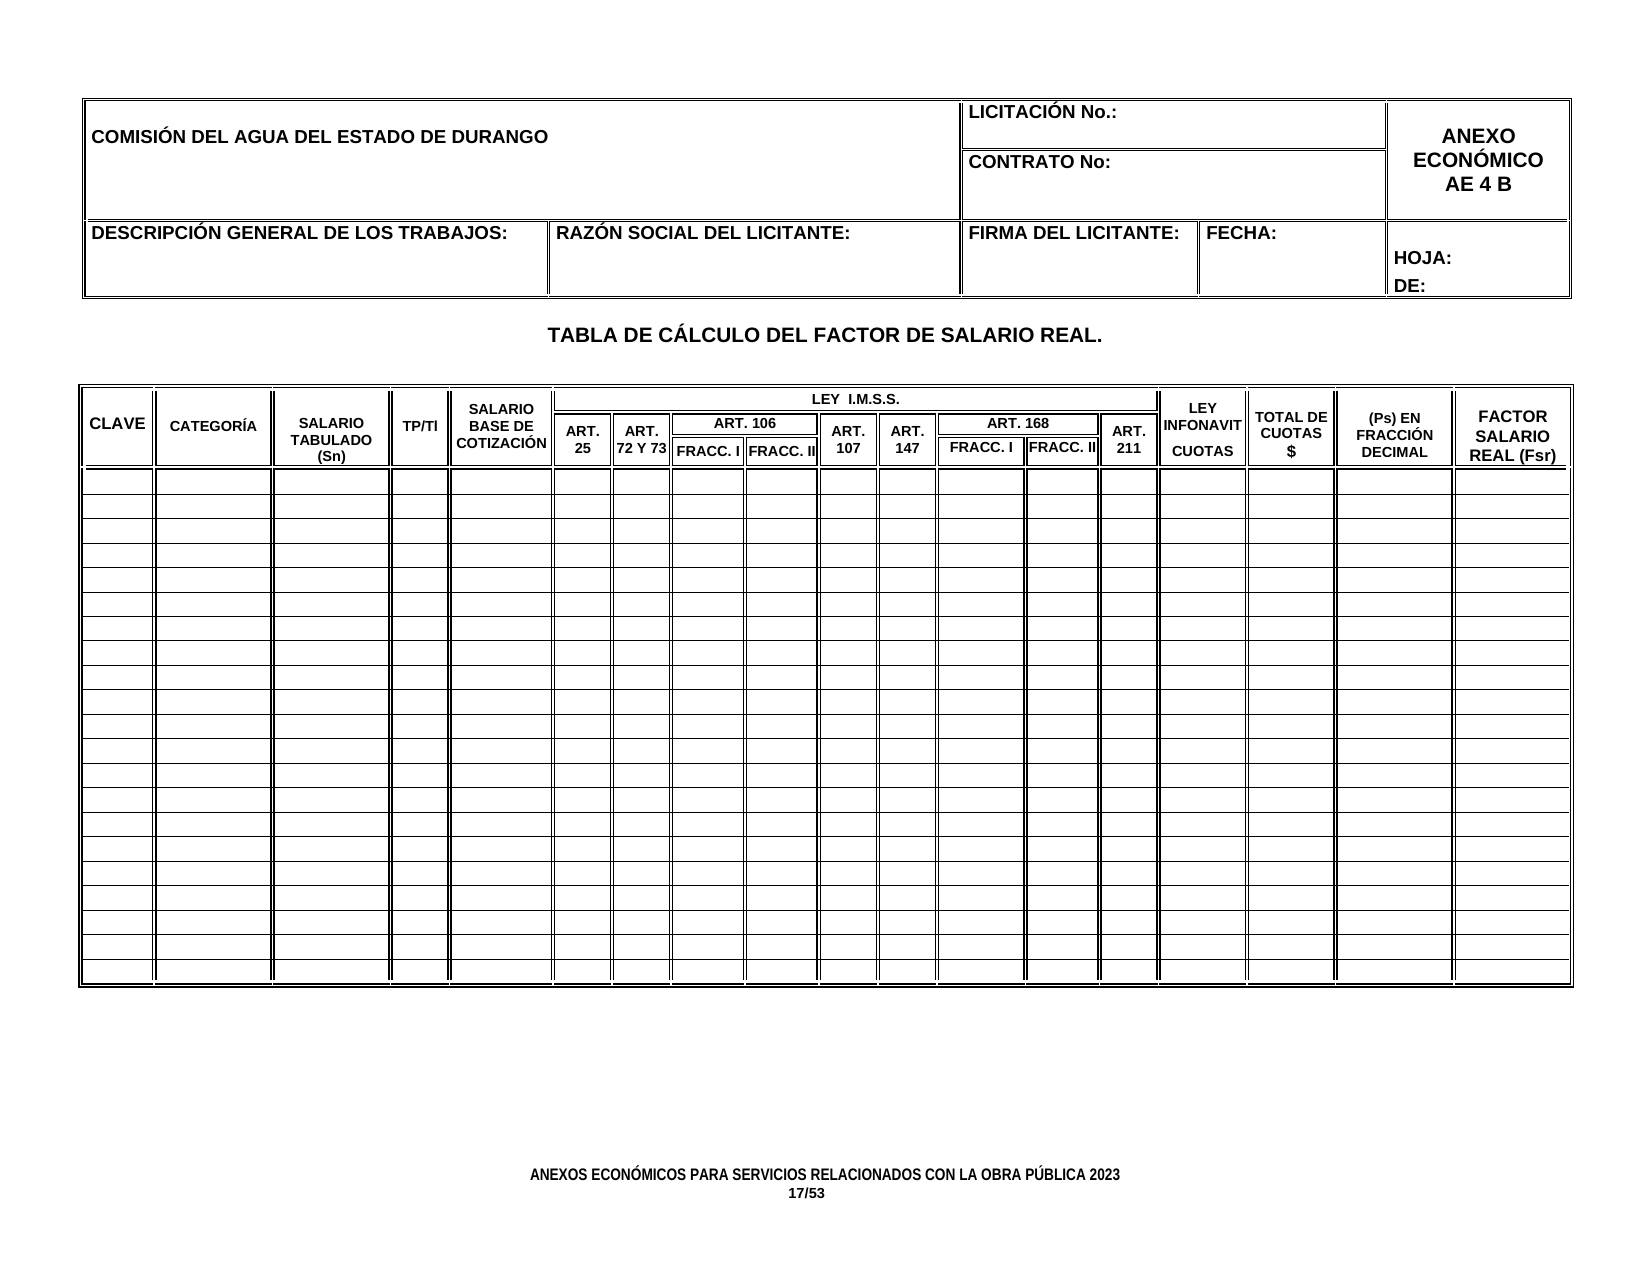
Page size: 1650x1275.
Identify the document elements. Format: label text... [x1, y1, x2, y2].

table_cell [83, 935, 152, 958]
table_cell [673, 470, 743, 493]
table_cell [614, 617, 669, 640]
table_cell [1102, 837, 1156, 861]
table_cell [1028, 495, 1097, 518]
table_cell [1028, 764, 1097, 787]
table_cell [83, 788, 152, 812]
table_cell [393, 617, 447, 640]
table_cell [939, 764, 1023, 787]
table_cell [673, 715, 743, 738]
table_cell [1338, 837, 1451, 861]
table_cell [275, 617, 388, 640]
table_cell [747, 641, 816, 665]
table_cell [1161, 813, 1245, 836]
table_cell [821, 813, 876, 836]
table_cell [880, 911, 935, 934]
table_cell [821, 666, 876, 689]
table_cell [393, 690, 447, 714]
table_cell [393, 837, 447, 861]
table_cell [1249, 641, 1333, 665]
table_cell [673, 641, 743, 665]
table_cell [1102, 470, 1156, 493]
table_cell [83, 495, 152, 518]
table_cell [1249, 568, 1333, 591]
table_cell ART. 107 [821, 415, 876, 465]
table_cell [553, 960, 612, 983]
table_cell [821, 911, 876, 934]
table_cell [1102, 593, 1156, 616]
table_cell [1028, 788, 1097, 812]
table_cell [1102, 641, 1156, 665]
table_cell [275, 495, 388, 518]
table_header (Ps) EN FRACCIÓN DECIMAL [1336, 385, 1454, 465]
table_cell [452, 519, 551, 542]
table_cell [157, 641, 270, 665]
table_cell [821, 617, 876, 640]
table_cell [393, 739, 447, 763]
table_cell [747, 495, 816, 518]
table_header LICITACIÓN No.: [961, 101, 1386, 148]
table_cell [671, 960, 745, 983]
table_cell [614, 862, 669, 885]
table_cell [747, 690, 816, 714]
table_cell [83, 519, 152, 542]
table_cell [157, 788, 270, 812]
table_cell [1338, 813, 1451, 836]
table_cell ART. 168 [939, 415, 1097, 433]
table_cell [452, 690, 551, 714]
table_cell [157, 593, 270, 616]
table_cell [452, 739, 551, 763]
table_header ANEXO ECONÓMICO AE 4 B [1386, 101, 1569, 218]
table_cell [821, 715, 876, 738]
table_cell [157, 568, 270, 591]
table_cell [1249, 837, 1333, 861]
table_cell [1102, 813, 1156, 836]
table_cell [747, 568, 816, 591]
table_cell [157, 617, 270, 640]
table_cell [747, 813, 816, 836]
table_cell [673, 911, 743, 934]
table_cell [157, 495, 270, 518]
table_cell [673, 495, 743, 518]
table_cell [614, 666, 669, 689]
table_cell [1102, 715, 1156, 738]
table_cell [939, 593, 1023, 616]
table_header SALARIO BASE DE COTIZACIÓN [450, 385, 553, 465]
table_header COMISIÓN DEL AGUA DEL ESTADO DE DURANGO [86, 101, 961, 218]
table_cell [1161, 715, 1245, 738]
table_cell [747, 886, 816, 909]
table_cell [1338, 935, 1451, 958]
table_cell [1161, 886, 1245, 909]
table_cell [821, 470, 876, 493]
table_cell [393, 886, 447, 909]
table_cell [555, 911, 610, 934]
table_cell [673, 690, 743, 714]
table_cell [393, 788, 447, 812]
table_cell [673, 593, 743, 616]
table_cell [157, 470, 270, 493]
table_cell [821, 862, 876, 885]
table_cell [83, 641, 152, 665]
table_cell [821, 935, 876, 958]
table_cell [939, 568, 1023, 591]
table_cell [83, 690, 152, 714]
table_cell CLAVE [83, 410, 152, 433]
table_cell [614, 911, 669, 934]
table_cell ART. 147 [880, 415, 935, 465]
table_cell [937, 960, 1025, 983]
table_cell [878, 960, 937, 983]
table_cell [157, 519, 270, 542]
table_cell [673, 764, 743, 787]
table_cell [747, 935, 816, 958]
table_cell [673, 568, 743, 591]
table_cell [555, 788, 610, 812]
table_cell [1161, 739, 1245, 763]
table_cell [275, 544, 388, 567]
table_cell [275, 470, 388, 493]
table_cell [939, 690, 1023, 714]
table_cell [880, 641, 935, 665]
table_cell [1102, 764, 1156, 787]
table_header TOTAL DE CUOTAS $ [1247, 385, 1336, 465]
table_cell [880, 519, 935, 542]
table_cell [614, 470, 669, 493]
table_cell [275, 935, 388, 958]
table_cell [275, 666, 388, 689]
table_cell [452, 911, 551, 934]
table_cell [275, 715, 388, 738]
table_cell [1249, 862, 1333, 885]
table_cell [83, 617, 152, 640]
table_cell [880, 837, 935, 861]
table_cell [157, 739, 270, 763]
table_cell [555, 544, 610, 567]
table_header SALARIO TABULADO (Sn) [272, 385, 390, 465]
table_cell [821, 837, 876, 861]
table_cell [673, 886, 743, 909]
table_cell [1249, 886, 1333, 909]
table_cell [393, 519, 447, 542]
table_cell [452, 886, 551, 909]
table_cell [1161, 568, 1245, 591]
table_cell ART. 25 [555, 415, 610, 465]
table_cell [673, 837, 743, 861]
table_cell [939, 544, 1023, 567]
table_cell [1028, 715, 1097, 738]
table_cell [1161, 666, 1245, 689]
table_cell [157, 715, 270, 738]
table_cell [880, 886, 935, 909]
table_cell ART. 72 Y 73 [614, 415, 669, 465]
table_cell [157, 935, 270, 958]
table_cell [1161, 837, 1245, 861]
table_cell [1161, 495, 1245, 518]
table_cell FRACC. II [747, 438, 816, 465]
table_cell [272, 960, 390, 983]
table_cell [555, 593, 610, 616]
table_cell [1338, 690, 1451, 714]
table_cell [157, 690, 270, 714]
table_cell [747, 593, 816, 616]
table_cell [1456, 861, 1570, 885]
table_cell [673, 862, 743, 885]
table_cell [1249, 739, 1333, 763]
table_cell [555, 935, 610, 958]
table_cell [1028, 470, 1097, 493]
table_cell [393, 935, 447, 958]
table_cell [555, 617, 610, 640]
table_header CATEGORÍA [154, 385, 272, 465]
table_cell [1338, 788, 1451, 812]
table_cell FRACC. I [673, 438, 743, 465]
table_cell [555, 739, 610, 763]
table_cell [1028, 641, 1097, 665]
table_cell [555, 519, 610, 542]
table_cell [1249, 593, 1333, 616]
table_cell [1456, 812, 1570, 836]
table_cell [821, 495, 876, 518]
table_cell [1102, 862, 1156, 885]
table_cell [673, 813, 743, 836]
table_cell [747, 764, 816, 787]
table_cell [452, 764, 551, 787]
table_cell [1028, 690, 1097, 714]
table_cell [821, 788, 876, 812]
table_cell [819, 960, 878, 983]
table_cell [555, 715, 610, 738]
table_cell [1456, 738, 1570, 763]
table_cell [390, 960, 449, 983]
table_cell [1249, 715, 1333, 738]
table_cell [1158, 960, 1247, 983]
table_cell [83, 911, 152, 934]
table_cell [1249, 788, 1333, 812]
table_cell [452, 813, 551, 836]
table_cell FECHA: [1199, 222, 1386, 296]
table_cell [747, 911, 816, 934]
table_cell [614, 886, 669, 909]
table_cell [939, 862, 1023, 885]
table_cell [880, 593, 935, 616]
table_cell [1336, 960, 1454, 983]
table_cell [275, 862, 388, 885]
table_cell [555, 886, 610, 909]
table_cell [1028, 911, 1097, 934]
table_cell [393, 862, 447, 885]
table_cell [1161, 593, 1245, 616]
table_cell [1249, 911, 1333, 934]
table_cell [1028, 544, 1097, 567]
table_cell [275, 837, 388, 861]
table_cell [1338, 544, 1451, 567]
table_cell [275, 886, 388, 909]
table_cell [80, 465, 154, 493]
table_cell CUOTAS [1161, 434, 1245, 465]
table_cell [393, 470, 447, 493]
table_cell [1338, 495, 1451, 518]
table_cell [157, 764, 270, 787]
table_cell [1249, 617, 1333, 640]
table_cell [275, 690, 388, 714]
table_cell [83, 544, 152, 567]
table_cell [1161, 544, 1245, 567]
table_cell [393, 544, 447, 567]
table_cell [1249, 519, 1333, 542]
table_cell [747, 470, 816, 493]
table_cell [452, 788, 551, 812]
table_cell [1456, 763, 1570, 787]
table_cell [1456, 494, 1570, 518]
table_cell [1456, 640, 1570, 665]
table_cell [83, 568, 152, 591]
table_cell [1338, 593, 1451, 616]
table_cell [452, 470, 551, 493]
table_header [80, 385, 154, 410]
table_cell FRACC. I [939, 438, 1023, 465]
table_cell [1454, 959, 1570, 983]
table_cell [450, 960, 553, 983]
table_cell [821, 690, 876, 714]
table_cell [1161, 764, 1245, 787]
table_cell [1028, 837, 1097, 861]
table_cell [275, 519, 388, 542]
table_cell [275, 813, 388, 836]
table_cell ART. 106 [673, 415, 816, 433]
table_cell [747, 666, 816, 689]
table_cell [452, 666, 551, 689]
table_cell [747, 519, 816, 542]
table_cell [880, 544, 935, 567]
table_cell [673, 666, 743, 689]
table_cell [939, 495, 1023, 518]
table_cell [1338, 862, 1451, 885]
table_cell [1338, 666, 1451, 689]
table_cell [939, 666, 1023, 689]
table_cell [1161, 862, 1245, 885]
table_cell [452, 837, 551, 861]
table_cell [83, 739, 152, 763]
table_cell [1028, 617, 1097, 640]
table_cell [1102, 544, 1156, 567]
table_cell [83, 434, 152, 465]
table_cell [880, 495, 935, 518]
table_cell [1338, 641, 1451, 665]
table_cell [1249, 544, 1333, 567]
table_cell [939, 470, 1023, 493]
table_cell [275, 568, 388, 591]
table_cell [614, 519, 669, 542]
table_cell [1338, 470, 1451, 493]
table_cell [1102, 495, 1156, 518]
table_cell [1249, 690, 1333, 714]
table_cell [157, 544, 270, 567]
table_cell [555, 641, 610, 665]
table_cell [83, 862, 152, 885]
table_cell [1456, 567, 1570, 591]
table_cell [880, 788, 935, 812]
table_cell [452, 641, 551, 665]
table_cell [157, 862, 270, 885]
table_cell [393, 495, 447, 518]
table_cell [939, 837, 1023, 861]
table_cell [1025, 960, 1099, 983]
table_cell [452, 715, 551, 738]
table_cell [1028, 886, 1097, 909]
table_cell [452, 862, 551, 885]
table_cell FIRMA DEL LICITANTE: [961, 220, 1199, 296]
table_cell [157, 813, 270, 836]
table_cell [275, 764, 388, 787]
table_cell [1028, 813, 1097, 836]
table_cell [939, 813, 1023, 836]
table_cell [555, 862, 610, 885]
table_cell [393, 666, 447, 689]
table_cell [1456, 591, 1570, 616]
table_cell [452, 544, 551, 567]
table_cell [939, 519, 1023, 542]
table_cell [275, 911, 388, 934]
table_cell [747, 837, 816, 861]
table_header TP/Tl [390, 385, 449, 465]
table_cell [452, 935, 551, 958]
table_cell [939, 788, 1023, 812]
table_cell [83, 813, 152, 836]
table_cell [747, 862, 816, 885]
table_cell [821, 519, 876, 542]
table_cell [614, 764, 669, 787]
table_cell [1338, 911, 1451, 934]
table_cell [1456, 934, 1570, 958]
table_cell [939, 911, 1023, 934]
table_cell [1028, 666, 1097, 689]
table_cell [1102, 788, 1156, 812]
table_cell [614, 641, 669, 665]
table_header LEY INFONAVIT [1158, 385, 1247, 433]
table_cell [614, 495, 669, 518]
table_cell [821, 886, 876, 909]
table_cell [939, 641, 1023, 665]
table_cell [1456, 714, 1570, 738]
table_cell [1249, 495, 1333, 518]
table_cell [452, 593, 551, 616]
table_cell [614, 715, 669, 738]
table_cell [275, 641, 388, 665]
table_cell [1161, 470, 1245, 493]
table_cell [555, 837, 610, 861]
table_cell [1249, 813, 1333, 836]
table_cell [452, 568, 551, 591]
table_cell [393, 641, 447, 665]
table_cell [673, 739, 743, 763]
table_cell [747, 544, 816, 567]
table_cell CONTRATO No: [963, 151, 1385, 218]
table_cell [612, 960, 671, 983]
table_cell [555, 813, 610, 836]
table_cell [1456, 689, 1570, 714]
table_cell [821, 593, 876, 616]
table_cell [673, 617, 743, 640]
table_cell [393, 593, 447, 616]
table_cell [614, 690, 669, 714]
table_cell [1028, 862, 1097, 885]
table_cell [555, 470, 610, 493]
table_cell [1102, 617, 1156, 640]
table_cell [939, 886, 1023, 909]
table_cell [939, 715, 1023, 738]
table_cell [1456, 518, 1570, 542]
table_cell [393, 715, 447, 738]
table_cell [614, 739, 669, 763]
table_cell [880, 862, 935, 885]
table_cell [1102, 911, 1156, 934]
table_cell [747, 788, 816, 812]
table_cell [1028, 739, 1097, 763]
table_cell [452, 617, 551, 640]
table_cell [393, 568, 447, 591]
table_cell [614, 935, 669, 958]
table_cell [1161, 935, 1245, 958]
table_cell [1099, 960, 1158, 983]
table_cell [154, 960, 272, 983]
table_cell [880, 470, 935, 493]
table_cell [555, 568, 610, 591]
table_cell [880, 666, 935, 689]
table_cell [83, 960, 154, 983]
table_cell [880, 715, 935, 738]
table_cell [939, 739, 1023, 763]
table_cell [555, 495, 610, 518]
table_header FACTOR SALARIO REAL (Fsr) [1454, 388, 1570, 465]
table_cell [880, 690, 935, 714]
table_cell [745, 960, 819, 983]
table_cell [1456, 836, 1570, 861]
table_cell [1338, 617, 1451, 640]
table_cell [1249, 470, 1333, 493]
table_cell [747, 715, 816, 738]
table_cell [1456, 787, 1570, 812]
table_cell HOJA: DE: [1386, 219, 1569, 296]
table_cell [673, 544, 743, 567]
table_cell [821, 641, 876, 665]
table_cell [83, 715, 152, 738]
table_cell [821, 568, 876, 591]
table_cell [880, 739, 935, 763]
table_cell [1102, 568, 1156, 591]
table_cell [614, 813, 669, 836]
table_cell [747, 617, 816, 640]
table_cell [275, 788, 388, 812]
table_cell [83, 837, 152, 861]
table_cell [1247, 960, 1336, 983]
table_cell [614, 544, 669, 567]
table_cell [880, 764, 935, 787]
table_cell [1338, 764, 1451, 787]
table_cell [1338, 519, 1451, 542]
table_cell [880, 617, 935, 640]
table_cell ART. 211 [1102, 415, 1156, 465]
table_cell [1028, 519, 1097, 542]
table_cell [83, 886, 152, 909]
table_cell [1028, 593, 1097, 616]
table_cell [1028, 935, 1097, 958]
table_cell [393, 764, 447, 787]
table_cell [1456, 910, 1570, 934]
table_cell [1249, 666, 1333, 689]
table_cell [157, 666, 270, 689]
table_cell [1161, 788, 1245, 812]
table_cell [157, 837, 270, 861]
table_cell [673, 519, 743, 542]
table_cell [1028, 568, 1097, 591]
table_cell [1249, 935, 1333, 958]
table_cell [1338, 715, 1451, 738]
table_cell [1456, 885, 1570, 909]
table_cell [1456, 665, 1570, 689]
table_cell [1102, 886, 1156, 909]
table_cell [614, 568, 669, 591]
table_cell [1454, 465, 1572, 493]
table_cell [1161, 519, 1245, 542]
table_cell [1338, 739, 1451, 763]
table_cell [275, 739, 388, 763]
table_cell [555, 690, 610, 714]
table_header LEY I.M.S.S. [553, 388, 1158, 410]
table_cell DESCRIPCIÓN GENERAL DE LOS TRABAJOS: [86, 219, 548, 296]
table_cell [1456, 616, 1570, 640]
table_cell [1456, 543, 1570, 567]
table_cell [880, 813, 935, 836]
table_cell [821, 764, 876, 787]
table_cell [614, 837, 669, 861]
table_cell [880, 568, 935, 591]
table_cell [1161, 911, 1245, 934]
table_cell [821, 544, 876, 567]
table_cell [939, 617, 1023, 640]
table_cell [880, 935, 935, 958]
table_cell [673, 935, 743, 958]
table_cell [1338, 886, 1451, 909]
table_cell [614, 593, 669, 616]
table_cell [452, 495, 551, 518]
table_cell [1249, 764, 1333, 787]
table_cell [393, 813, 447, 836]
table_cell FRACC. II [1028, 438, 1097, 465]
table_cell [83, 764, 152, 787]
table_cell [1102, 739, 1156, 763]
table_cell RAZÓN SOCIAL DEL LICITANTE: [549, 222, 961, 296]
table_cell [821, 739, 876, 763]
table_cell [1102, 690, 1156, 714]
table_cell [1161, 690, 1245, 714]
table_cell [747, 739, 816, 763]
table_cell [1338, 568, 1451, 591]
table_cell [614, 788, 669, 812]
table_cell [275, 593, 388, 616]
table_cell [939, 935, 1023, 958]
table_cell [1161, 641, 1245, 665]
table_cell [83, 593, 152, 616]
table_cell [393, 911, 447, 934]
table_cell [555, 666, 610, 689]
table_cell [1102, 935, 1156, 958]
table_cell [1102, 519, 1156, 542]
table_cell [673, 788, 743, 812]
table_cell [157, 886, 270, 909]
table_cell [1161, 617, 1245, 640]
table_cell [83, 666, 152, 689]
table_cell [555, 764, 610, 787]
table_cell [1102, 666, 1156, 689]
text TABLA DE CÁLCULO DEL FACTOR DE SALARIO REAL. [90, 323, 1560, 347]
table_cell [157, 911, 270, 934]
